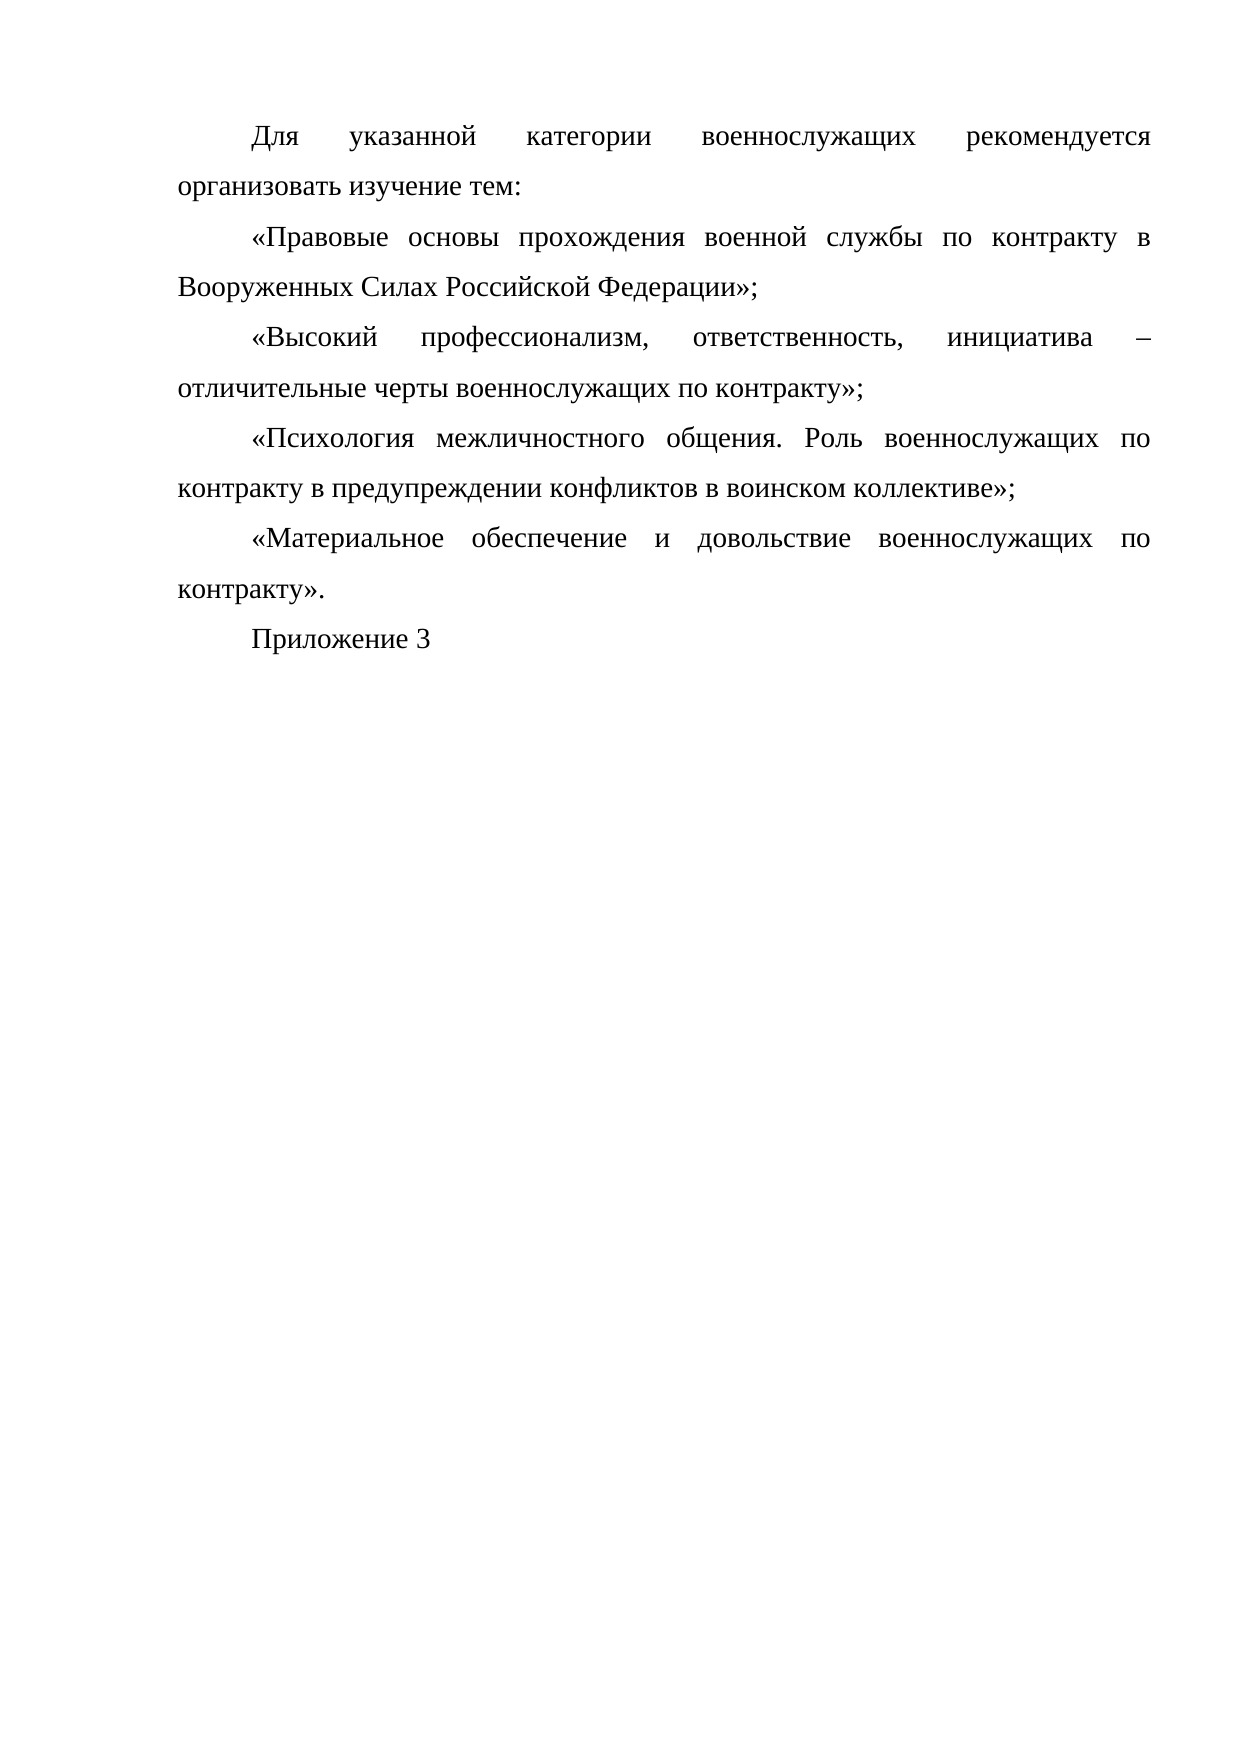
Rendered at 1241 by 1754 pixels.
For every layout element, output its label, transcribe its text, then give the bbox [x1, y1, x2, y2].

text «Материальное обеспечение и довольствие военнослужащих по контракту». [177, 521, 1152, 604]
text Для указанной категории военнослужащих рекомендуется организовать изучение тем: [177, 118, 1152, 202]
text «Высокий профессионализм, ответственность, инициатива – отличительные черты военнослужащих по контракту»; [177, 319, 1152, 403]
text Приложение 3 [177, 621, 1152, 655]
text «Психология межличностного общения. Роль военнослужащих по контракту в предупреждении конфликтов в воинском коллективе»; [177, 420, 1152, 504]
text «Правовые основы прохождения военной службы по контракту в Вооруженных Силах Российской Федерации»; [177, 219, 1152, 303]
